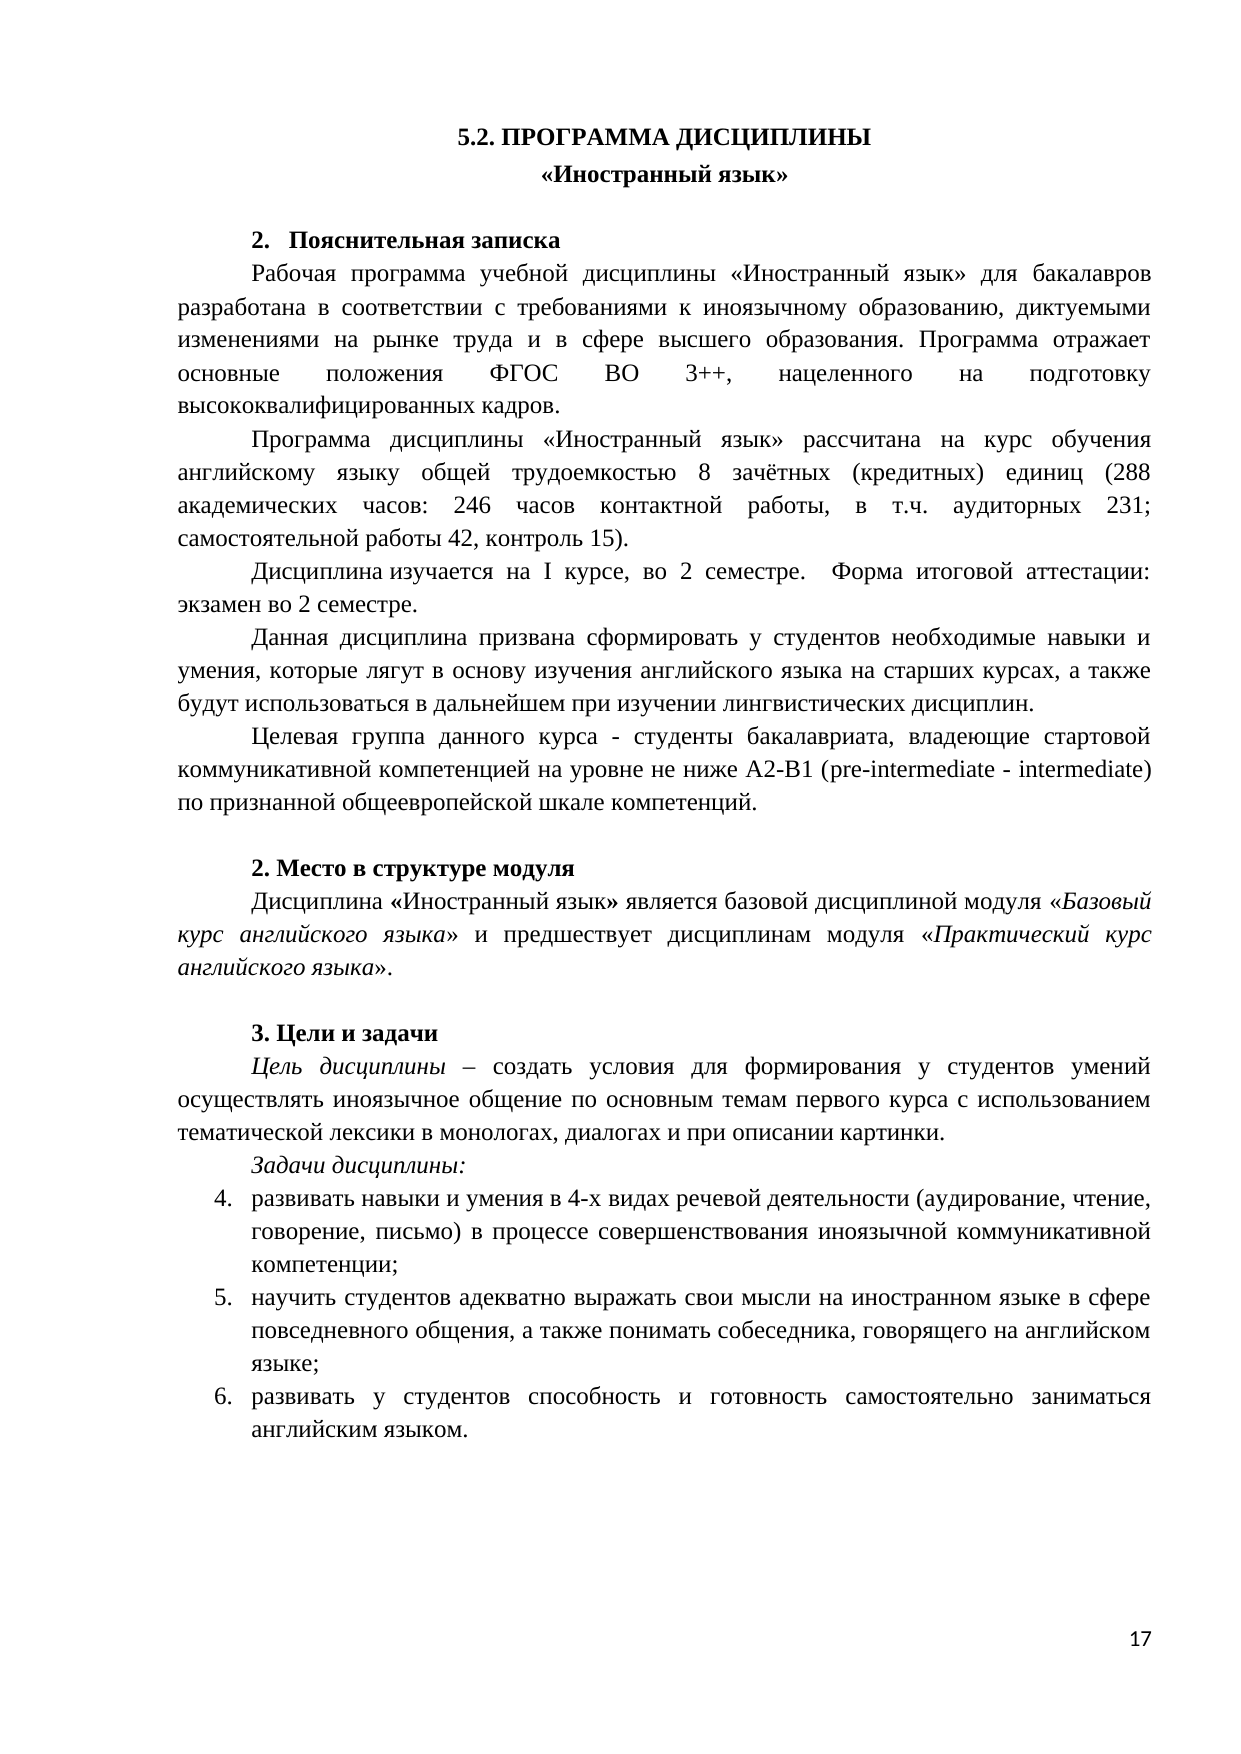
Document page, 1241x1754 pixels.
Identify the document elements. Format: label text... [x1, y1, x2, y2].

text 2. Место в структуре модуля [177, 853, 1152, 882]
text Программа дисциплины «Иностранный язык» рассчитана на курс обучения английскому языку общей трудоемкостью 8 зачётных (кредитных) единиц (288 академических часов: 246 часов контактной работы, в т.ч. аудиторных 231; самостоятельной работы 42, контроль 15). [177, 424, 1152, 551]
text Дисциплина «Иностранный язык» является базовой дисциплиной модуля «Базовый курс английского языка» и предшествует дисциплинам модуля «Практический курс английского языка». [177, 886, 1152, 981]
subtitle 5.2. ПРОГРАММА ДИСЦИПЛИНЫ [177, 122, 1152, 151]
text 3. Цели и задачи [177, 1018, 1152, 1047]
text Целевая группа данного курса - студенты бакалавриата, владеющие стартовой коммуникативной компетенцией на уровне не ниже А2-В1 (pre-intermediate - intermediate) по признанной общеевропейской шкале компетенций. [177, 721, 1152, 754]
text Рабочая программа учебной дисциплины «Иностранный язык» для бакалавров разработана в соответствии с требованиями к иноязычному образованию, диктуемыми изменениями на рынке труда и в сфере высшего образования. Программа отражает основные положения ФГОС ВО 3++, нацеленного на подготовку высококвалифицированных кадров. [177, 258, 1152, 292]
text Данная дисциплина призвана сформировать у студентов необходимые навыки и умения, которые лягут в основу изучения английского языка на старших курсах, а также будут использоваться в дальнейшем при изучении лингвистических дисциплин. [177, 683, 1152, 717]
text Задачи дисциплины: [177, 1150, 1152, 1179]
subtitle «Иностранный язык» [177, 159, 1152, 188]
text Цель дисциплины – создать условия для формирования у студентов умений осуществлять иноязычное общение по основным темам первого курса с использованием тематической лексики в монологах, диалогах и при описании картинки. [177, 1051, 1152, 1146]
list развивать у студентов способность и готовность самостоятельно заниматься английским языком. [214, 1381, 1152, 1443]
text Данная дисциплина призвана сформировать у студентов необходимые навыки и умения, которые лягут в основу изучения английского языка на старших курсах, а также будут использоваться в дальнейшем при изучении лингвистических дисциплин. [177, 622, 1152, 655]
text Рабочая программа учебной дисциплины «Иностранный язык» для бакалавров разработана в соответствии с требованиями к иноязычному образованию, диктуемыми изменениями на рынке труда и в сфере высшего образования. Программа отражает основные положения ФГОС ВО 3++, нацеленного на подготовку высококвалифицированных кадров. [177, 386, 1152, 419]
list Пояснительная записка [251, 226, 1152, 254]
text Целевая группа данного курса - студенты бакалавриата, владеющие стартовой коммуникативной компетенцией на уровне не ниже А2-В1 (pre-intermediate - intermediate) по признанной общеевропейской шкале компетенций. [177, 783, 1152, 816]
list развивать навыки и умения в 4-х видах речевой деятельности (аудирование, чтение, говорение, письмо) в процессе совершенствования иноязычной коммуникативной компетенции; [214, 1183, 1152, 1278]
text Дисциплина изучается на I курсе, во 2 семестре. Форма итоговой аттестации: экзамен во 2 семестре. [177, 556, 1152, 617]
list научить студентов адекватно выражать свои мысли на иностранном языке в сфере повседневного общения, а также понимать собеседника, говорящего на английском языке; [214, 1282, 1152, 1377]
